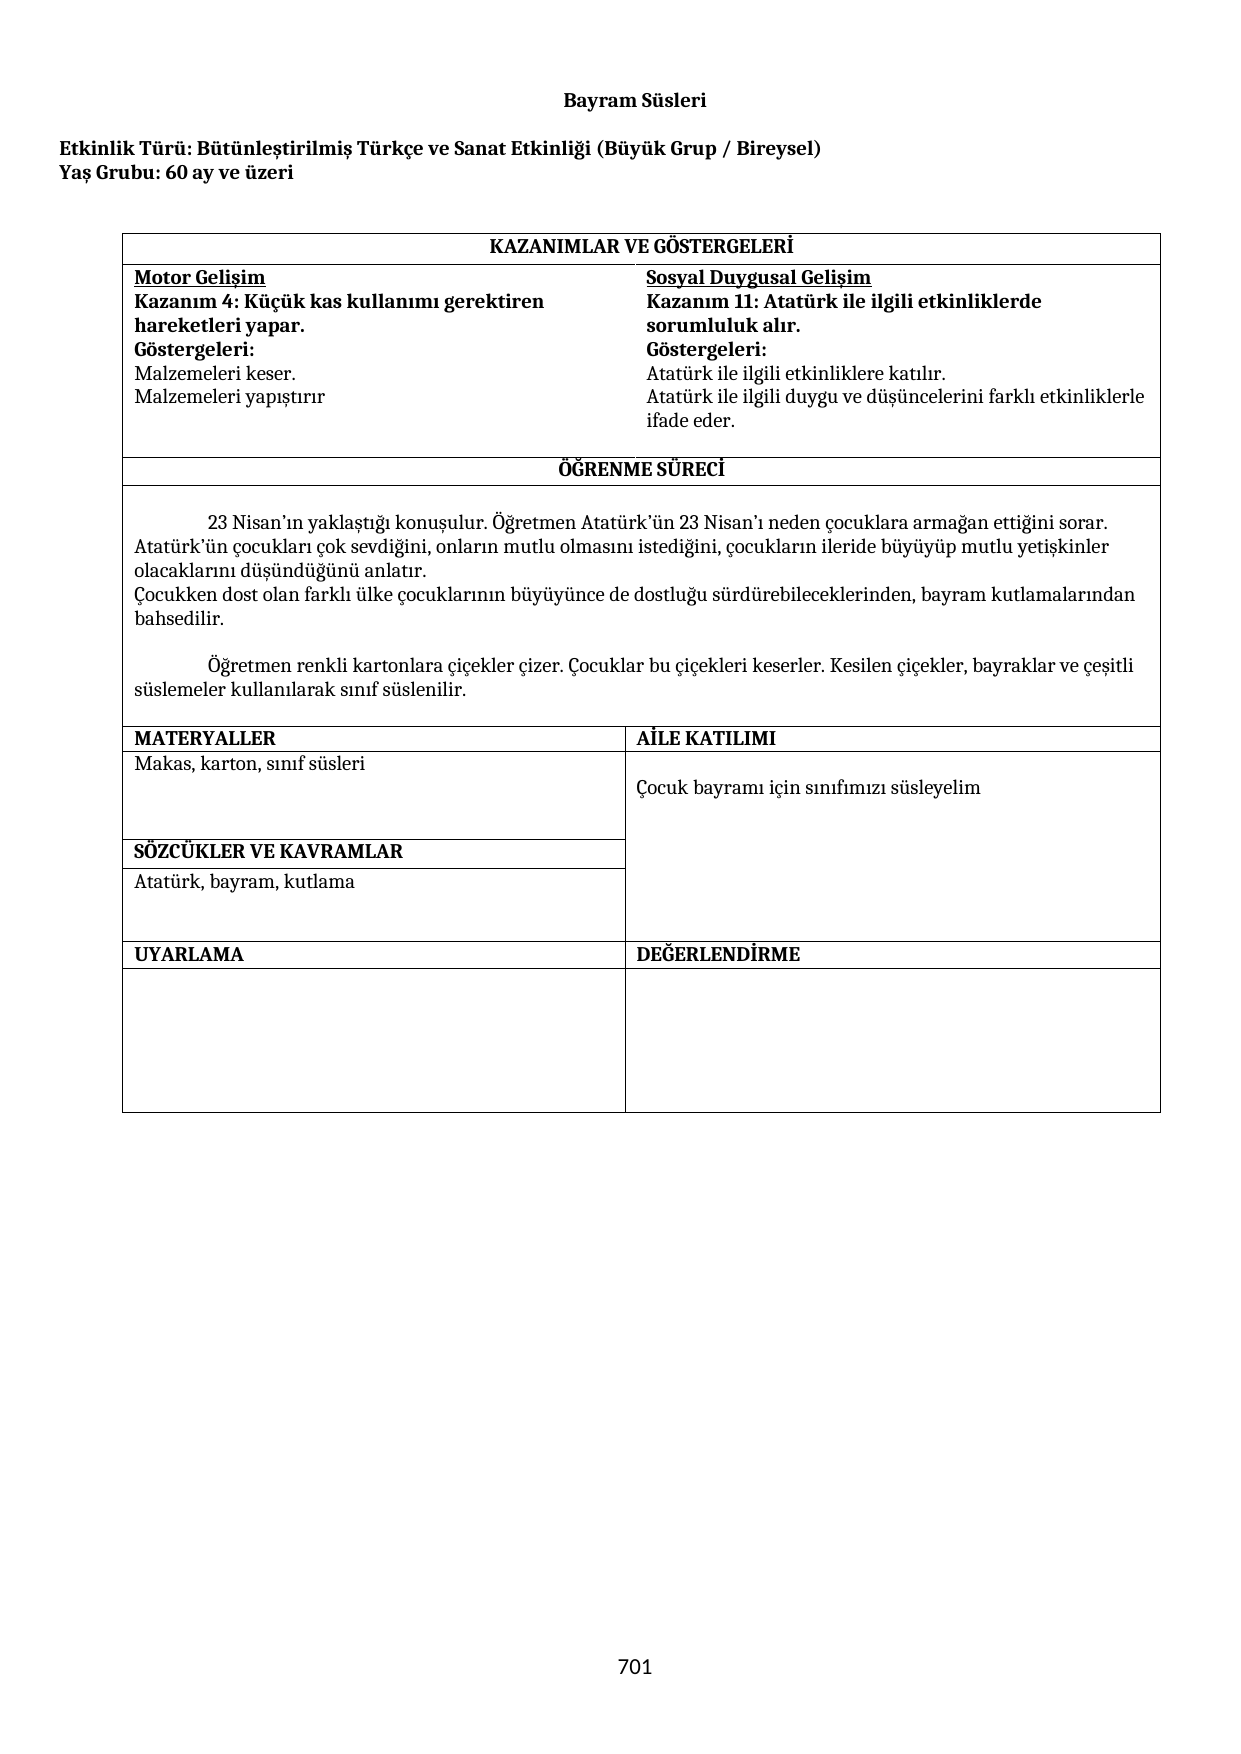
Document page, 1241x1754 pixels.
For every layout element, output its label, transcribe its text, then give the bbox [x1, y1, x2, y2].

table_cell SÖZCÜKLER VE KAVRAMLAR [123, 840, 625, 868]
table_cell [626, 969, 1160, 1112]
table_cell DEĞERLENDİRME [626, 942, 1160, 967]
table_cell AİLE KATILIMI [626, 727, 1160, 751]
text Bayram Süsleri [59, 89, 1211, 113]
table_cell Motor Gelişim Kazanım 4: Küçük kas kullanımı gerektiren hareketleri yapar. Göstergeleri: Malzemeleri keser. Malzemeleri yapıştırır [123, 265, 635, 457]
table_cell [123, 969, 625, 1112]
table_cell Makas, karton, sınıf süsleri [123, 752, 625, 839]
table_cell ÖĞRENME SÜRECİ [123, 458, 1160, 485]
table_cell 23 Nisan’ın yaklaştığı konuşulur. Öğretmen Atatürk’ün 23 Nisan’ı neden çocuklara armağan ettiğini sorar. Atatürk’ün çocukları çok sevdiğini, onların mutlu olmasını istediğini, çocukların ileride büyüyüp mutlu yetişkinler olacaklarını düşündüğünü anlatır. Çocukken dost olan farklı ülke çocuklarının büyüyünce de dostluğu sürdürebileceklerinden, bayram kutlamalarından bahsedilir. Öğretmen renkli kartonlara çiçekler çizer. Çocuklar bu çiçekleri keserler. Kesilen çiçekler, bayraklar ve çeşitli süslemeler kullanılarak sınıf süslenilir. [123, 486, 1160, 726]
text Etkinlik Türü: Bütünleştirilmiş Türkçe ve Sanat Etkinliği (Büyük Grup / Bireysel) [59, 137, 1211, 161]
table_cell Sosyal Duygusal Gelişim Kazanım 11: Atatürk ile ilgili etkinliklerde sorumluluk alır. Göstergeleri: Atatürk ile ilgili etkinliklere katılır. Atatürk ile ilgili duygu ve düşüncelerini farklı etkinliklerle ifade eder. [636, 265, 1160, 457]
text Yaş Grubu: 60 ay ve üzeri [59, 161, 1211, 185]
table_cell Çocuk bayramı için sınıfımızı süsleyelim [626, 752, 1160, 941]
table_cell UYARLAMA [123, 942, 625, 967]
table_cell Atatürk, bayram, kutlama [123, 869, 625, 941]
table_header KAZANIMLAR VE GÖSTERGELERİ [123, 234, 1160, 264]
table_cell MATERYALLER [123, 727, 625, 751]
